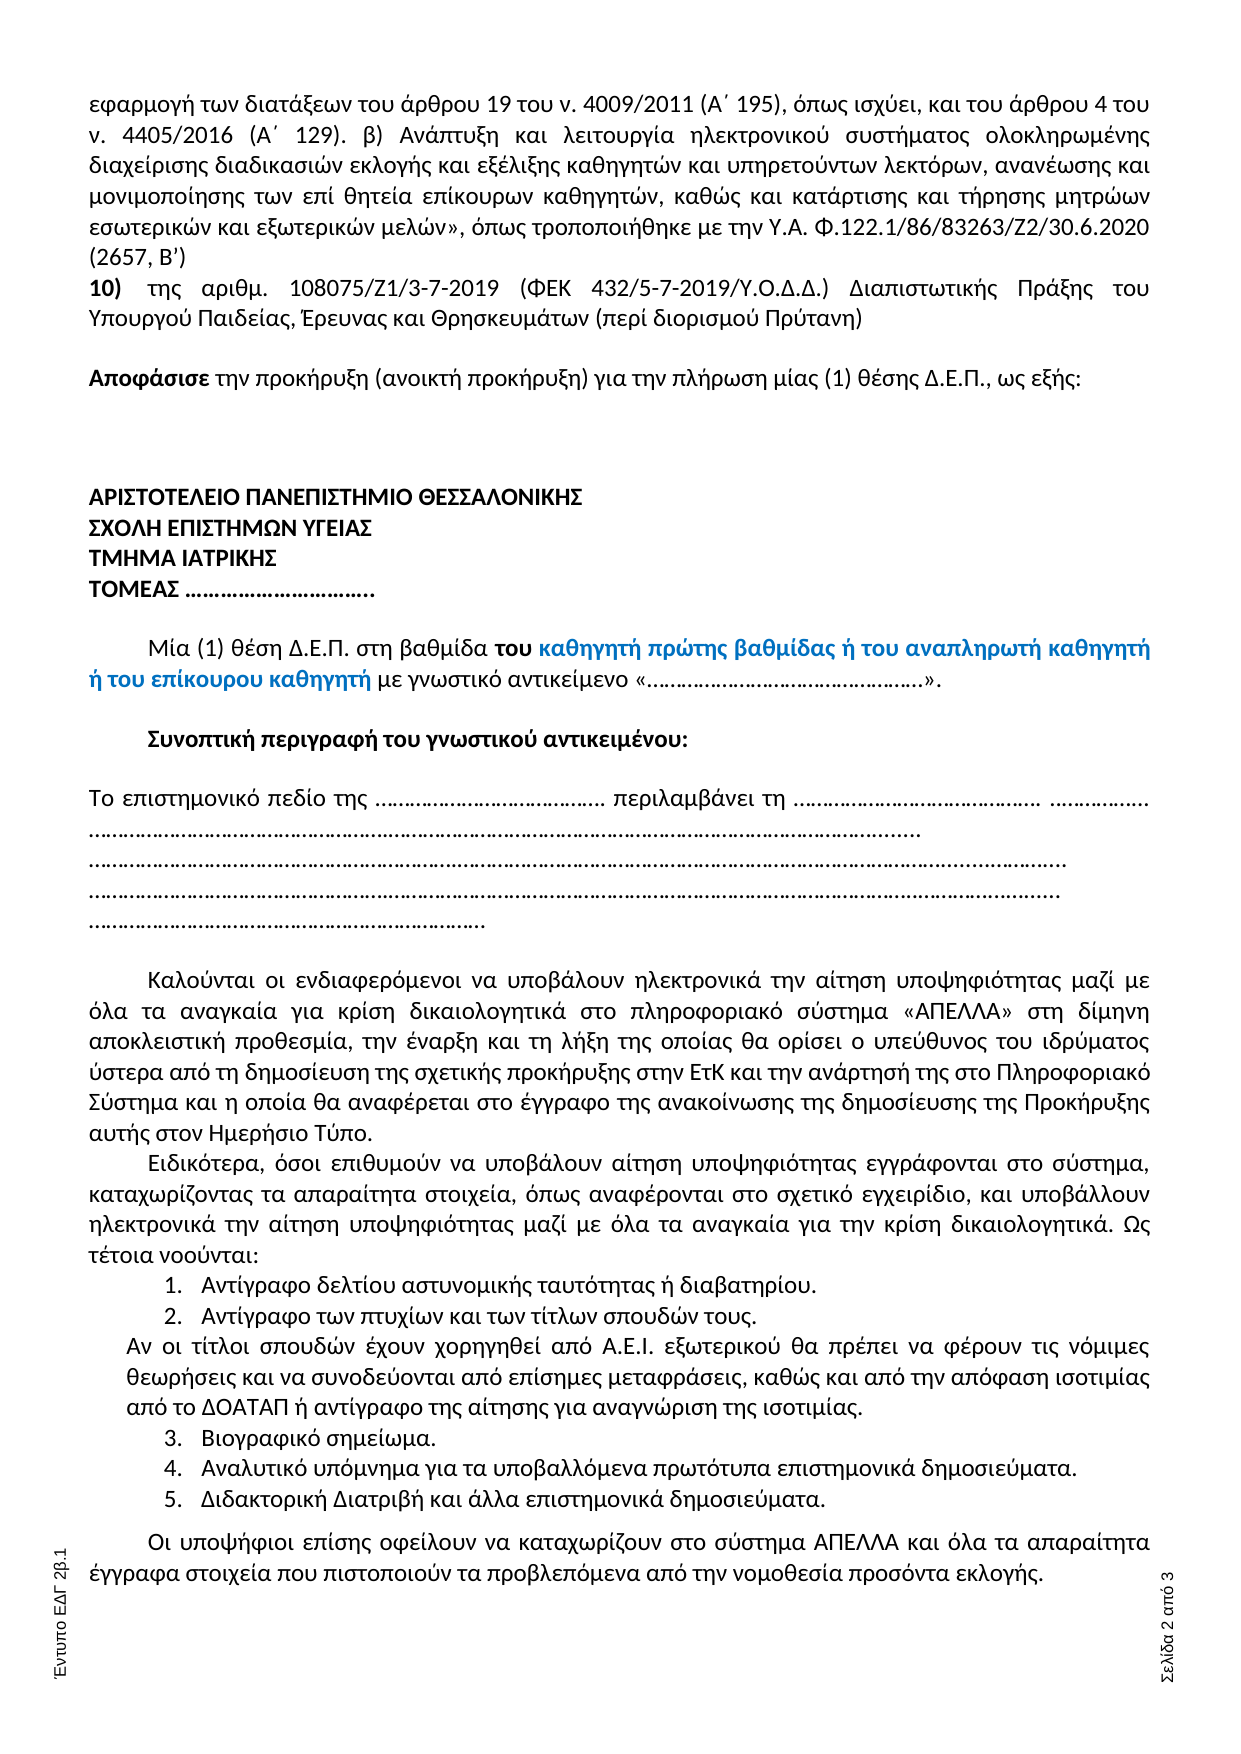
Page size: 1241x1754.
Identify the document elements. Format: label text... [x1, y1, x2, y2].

text ΑΡΙΣΤΟΤΕΛΕΙΟ ΠΑΝΕΠΙΣΤΗΜΙΟ ΘΕΣΣΑΛΟΝΙΚΗΣ [89, 481, 1152, 512]
text ΣΧΟΛΗ ΕΠΙΣΤΗΜΩΝ ΥΓΕΙΑΣ [89, 512, 1152, 542]
text ΤΟΜΕΑΣ ………………………….. [89, 573, 1152, 603]
text Συνοπτική περιγραφή του γνωστικού αντικειμένου: [89, 723, 1152, 753]
list Αντίγραφο των πτυχίων και των τίτλων σπουδών τους. [164, 1300, 1152, 1331]
text Μία (1) θέση Δ.Ε.Π. στη βαθμίδα του καθηγητή πρώτης βαθμίδας ή του αναπληρωτή καθηγητή ή του επίκουρου καθηγητή με γνωστικό αντικείμενο «…………………………………………». [89, 633, 1152, 694]
text Αν οι τίτλοι σπουδών έχουν χορηγηθεί από Α.Ε.Ι. εξωτερικού θα πρέπει να φέρουν τις νόμιμες θεωρήσεις και να συνοδεύονται από επίσημες μεταφράσεις, καθώς και από την απόφαση ισοτιμίας από το ΔΟΑΤΑΠ ή αντίγραφο της αίτησης για αναγνώριση της ισοτιμίας. [126, 1331, 1152, 1422]
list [89, 89, 1152, 272]
text Αποφάσισε την προκήρυξη (ανοικτή προκήρυξη) για την πλήρωση μίας (1) θέσης Δ.Ε.Π., ως εξής: [89, 362, 1152, 392]
text ΤΜΗΜΑ ΙΑΤΡΙΚΗΣ [89, 542, 1152, 573]
list Βιογραφικό σημείωμα. [164, 1422, 1152, 1453]
list Αναλυτικό υπόμνημα για τα υποβαλλόμενα πρωτότυπα επιστημονικά δημοσιεύματα. [164, 1453, 1152, 1483]
list Αντίγραφο δελτίου αστυνομικής ταυτότητας ή διαβατηρίου. [164, 1269, 1152, 1300]
text Οι υποψήφιοι επίσης οφείλουν να καταχωρίζουν στο σύστημα ΑΠΕΛΛΑ και όλα τα απαραίτητα έγγραφα στοιχεία που πιστοποιούν τα προβλεπόμενα από την νομοθεσία προσόντα εκλογής. [89, 1526, 1152, 1587]
text Το επιστημονικό πεδίο της …………………………………. περιλαμβάνει τη ……………………………………. ..…………...…………………………………………….…………………………………………………………………………........……………………………………………………….…………………………………………………………………………........………....…………………………………………….………………………………………………………………………………..…………...…......…………………………………………………………… [89, 782, 1152, 935]
list Διδακτορική Διατριβή και άλλα επιστημονικά δημοσιεύματα. [164, 1483, 1152, 1514]
text Καλούνται οι ενδιαφερόμενοι να υποβάλουν ηλεκτρονικά την αίτηση υποψηφιότητας μαζί με όλα τα αναγκαία για κρίση δικαιολογητικά στο πληροφοριακό σύστημα «ΑΠΕΛΛΑ» στη δίμηνη αποκλειστική προθεσμία, την έναρξη και τη λήξη της οποίας θα ορίσει ο υπεύθυνος του ιδρύματος ύστερα από τη δημοσίευση της σχετικής προκήρυξης στην ΕτΚ και την ανάρτησή της στο Πληροφοριακό Σύστημα και η οποία θα αναφέρεται στο έγγραφο της ανακοίνωσης της δημοσίευσης της Προκήρυξης αυτής στον Ημερήσιο Τύπο. [89, 964, 1152, 1147]
list της αριθμ. 108075/Ζ1/3-7-2019 (ΦΕΚ 432/5-7-2019/Υ.Ο.Δ.Δ.) Διαπιστωτικής Πράξης του Υπουργού Παιδείας, Έρευνας και Θρησκευμάτων (περί διορισμού Πρύτανη) [89, 272, 1152, 333]
text Ειδικότερα, όσοι επιθυμούν να υποβάλουν αίτηση υποψηφιότητας εγγράφονται στο σύστημα, καταχωρίζοντας τα απαραίτητα στοιχεία, όπως αναφέρονται στο σχετικό εγχειρίδιο, και υποβάλλουν ηλεκτρονικά την αίτηση υποψηφιότητας μαζί με όλα τα αναγκαία για την κρίση δικαιολογητικά. Ως τέτοια νοούνται: [89, 1147, 1152, 1269]
